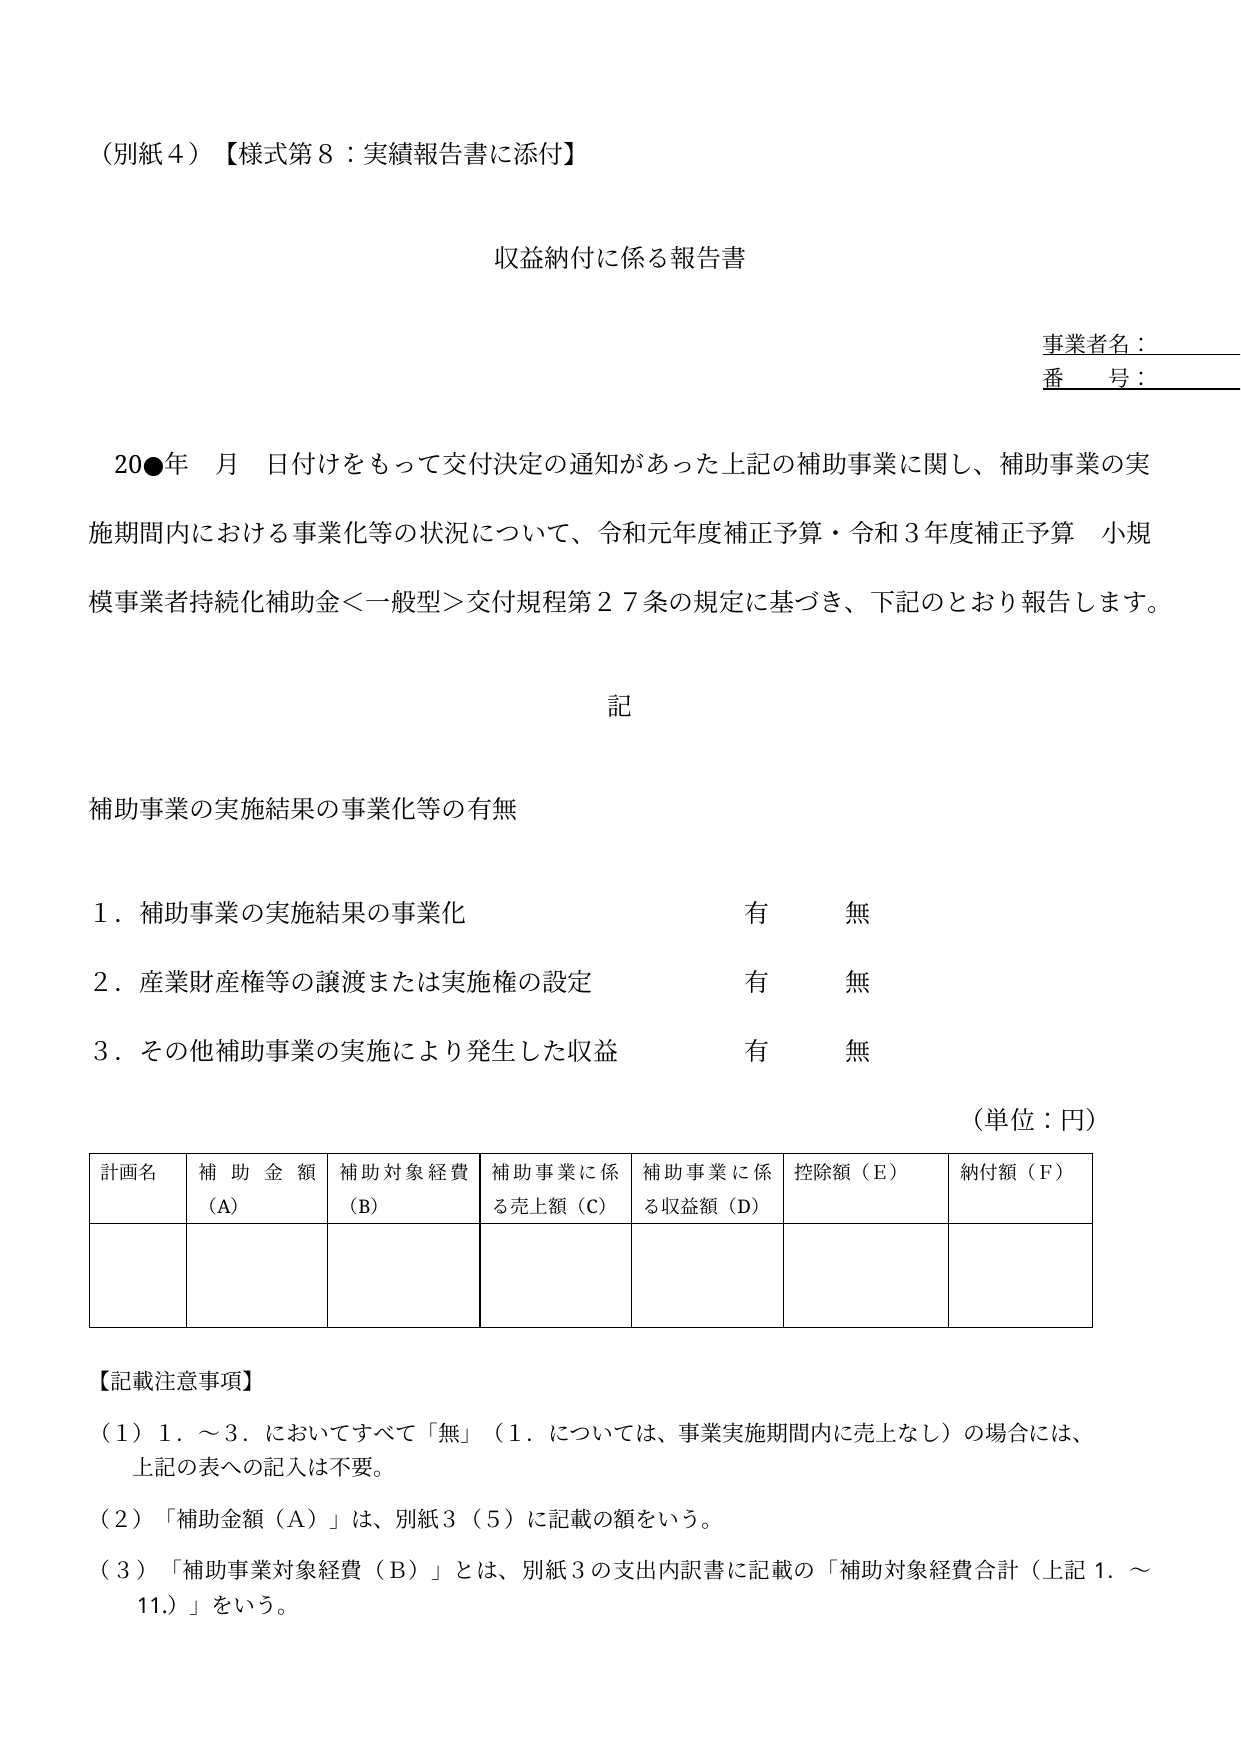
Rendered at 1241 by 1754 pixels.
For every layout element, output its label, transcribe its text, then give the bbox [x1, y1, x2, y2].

text 番 号： [89, 360, 1152, 394]
text （２）「補助金額（Ａ）」は、別紙３（５）に記載の額をいう。 [89, 1501, 1152, 1535]
text １．補助事業の実施結果の事業化 有 無 [89, 877, 1152, 946]
text 補助事業の実施結果の事業化等の有無 [89, 773, 1152, 842]
table_cell [187, 1224, 327, 1327]
table_header 補助事業に係る収益額（D） [632, 1154, 783, 1223]
text 【記載注意事項】 [89, 1363, 1152, 1397]
table_header 補助金額（A） [187, 1154, 327, 1223]
table_cell [328, 1224, 479, 1327]
table_header 控除額（Ｅ） [784, 1154, 948, 1223]
text ３．その他補助事業の実施により発生した収益 有 無 [89, 1015, 1152, 1084]
table_cell [481, 1224, 631, 1327]
table_cell [949, 1224, 1092, 1327]
table_header 納付額（Ｆ） [949, 1154, 1092, 1223]
text ２．産業財産権等の譲渡または実施権の設定 有 無 [89, 946, 1152, 1015]
text （単位：円） [89, 1084, 1152, 1153]
table_cell [90, 1224, 186, 1327]
table_cell [632, 1224, 783, 1327]
text （別紙４）【様式第８：実績報告書に添付】 [89, 118, 1152, 187]
table_header 補助対象経費（B） [328, 1154, 479, 1223]
text 事業者名： [89, 325, 1152, 360]
text （１）１．～３．においてすべて「無」（１．については、事業実施期間内に売上なし）の場合には、 [89, 1414, 1152, 1449]
table_cell [784, 1224, 948, 1327]
table_header 補助事業に係る売上額（C） [481, 1154, 631, 1223]
text 記 [89, 670, 1152, 739]
text 収益納付に係る報告書 [89, 222, 1152, 291]
text 上記の表への記入は不要。 [111, 1449, 1152, 1483]
text （３）「補助事業対象経費（Ｂ）」とは、別紙３の支出内訳書に記載の「補助対象経費合計（上記1．～11.）」をいう。 [89, 1552, 1152, 1621]
text 20●年 月 日付けをもって交付決定の通知があった上記の補助事業に関し、補助事業の実施期間内における事業化等の状況について、令和元年度補正予算・令和３年度補正予算 小規模事業者持続化補助金＜一般型＞交付規程第２７条の規定に基づき、下記のとおり報告します。 [89, 429, 1152, 636]
table_header 計画名 [90, 1154, 186, 1223]
